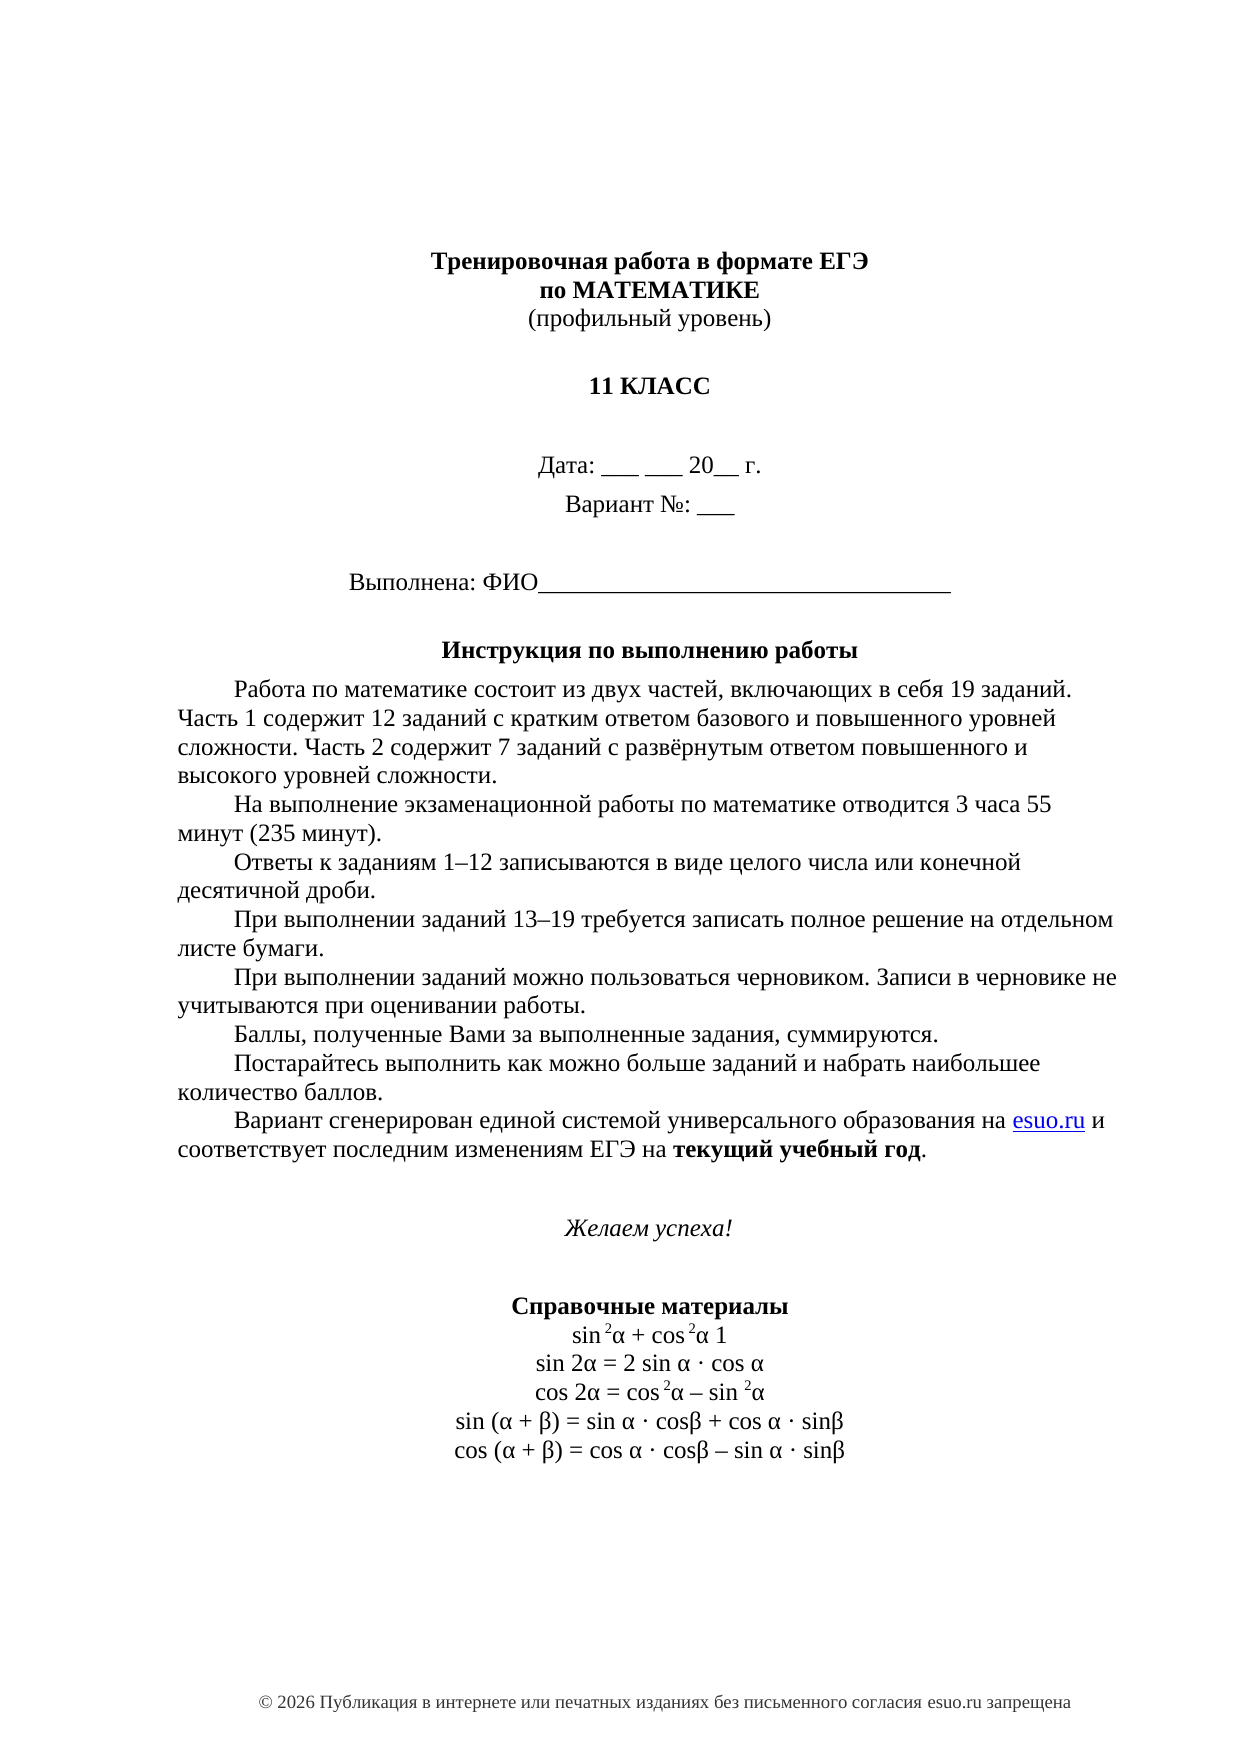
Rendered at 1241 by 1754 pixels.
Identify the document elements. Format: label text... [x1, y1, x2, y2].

text Инструкция по выполнению работы [177, 606, 1122, 664]
text Дата: ___ ___ 20__ г. [177, 450, 1122, 478]
text Вариант №: ___ [177, 489, 1122, 518]
text Справочные материалы sin 2α + cos 2α 1 sin 2α = 2 sin α · cos α cos 2α = cos 2α – sin 2α sin (α + β) = sin α · cosβ + cos α · sinβ cos (α + β) = cos α · cosβ – sin α · sinβ [177, 1291, 1122, 1463]
text Тренировочная работа в формате ЕГЭ по МАТЕМАТИКЕ (профильный уровень) [177, 246, 1122, 361]
text Выполнена: ФИО_________________________________ [177, 567, 1122, 596]
text Работа по математике состоит из двух частей, включающих в себя 19 заданий. Часть 1 содержит 12 заданий с кратким ответом базового и повышенного уровней сложности. Часть 2 содержит 7 заданий с развёрнутым ответом повышенного и высокого уровней сложности. На выполнение экзаменационной работы по математике отводится 3 часа 55 минут (235 минут). Ответы к заданиям 1–12 записываются в виде целого числа или конечной десятичной дроби. При выполнении заданий 13–19 требуется записать полное решение на отдельном листе бумаги. При выполнении заданий можно пользоваться черновиком. Записи в черновике не учитываются при оценивании работы. Баллы, полученные Вами за выполненные задания, суммируются. Постарайтесь выполнить как можно больше заданий и набрать наибольшее количество баллов. Вариант сгенерирован единой системой универсального образования на esuo.ru и соответствует последним изменениям ЕГЭ на текущий учебный год. [177, 674, 1122, 1163]
text Желаем успеха! [177, 1213, 1122, 1241]
text 11 КЛАСС [177, 371, 1122, 400]
